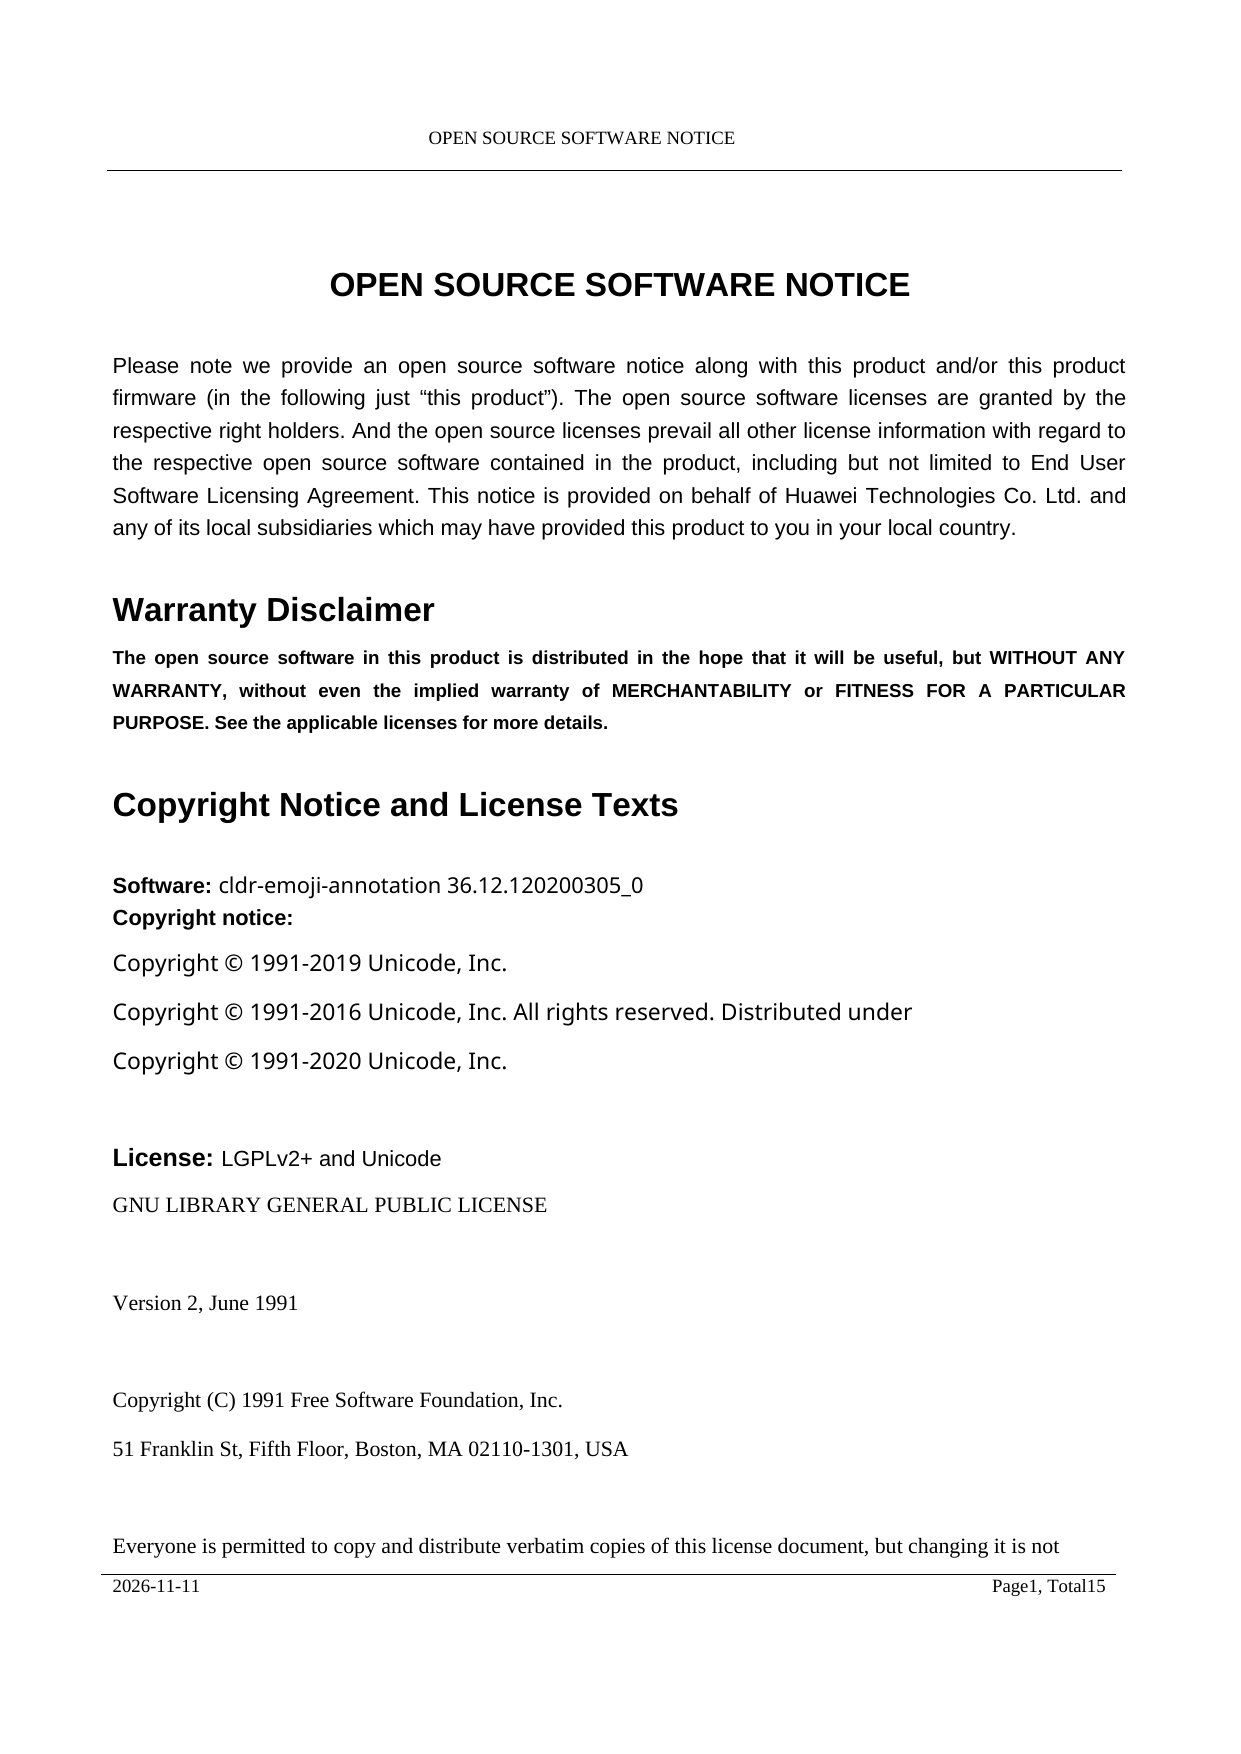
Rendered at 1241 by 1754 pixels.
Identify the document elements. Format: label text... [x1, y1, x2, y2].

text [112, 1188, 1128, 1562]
text Copyright © 1991-2019 Unicode, Inc. ﻿Copyright © 1991-2016 Unicode, Inc. All rights reserved. Distributed under Copyright © 1991-2020 Unicode, Inc. [112, 947, 1128, 1125]
text Warranty Disclaimer [112, 576, 1128, 641]
text Copyright notice: [112, 901, 1128, 934]
text OPEN SOURCE SOFTWARE NOTICE [112, 251, 1128, 316]
text License: LGPLv2+ and Unicode [112, 1142, 1128, 1174]
text The open source software in this product is distributed in the hope that it will be useful, but WITHOUT ANY WARRANTY, without even the implied warranty of MERCHANTABILITY or FITNESS FOR A PARTICULAR PURPOSE. See the applicable licenses for more details. [112, 641, 1128, 739]
text Software: cldr-emoji-annotation 36.12.120200305_0 [112, 869, 1128, 901]
text Copyright Notice and License Texts [112, 771, 1128, 836]
text Please note we provide an open source software notice along with this product and/or this product firmware (in the following just “this product”). The open source software licenses are granted by the respective right holders. And the open source licenses prevail all other license information with regard to the respective open source software contained in the product, including but not limited to End User Software Licensing Agreement. This notice is provided on behalf of Huawei Technologies Co. Ltd. and any of its local subsidiaries which may have provided this product to you in your local country. [112, 349, 1128, 544]
